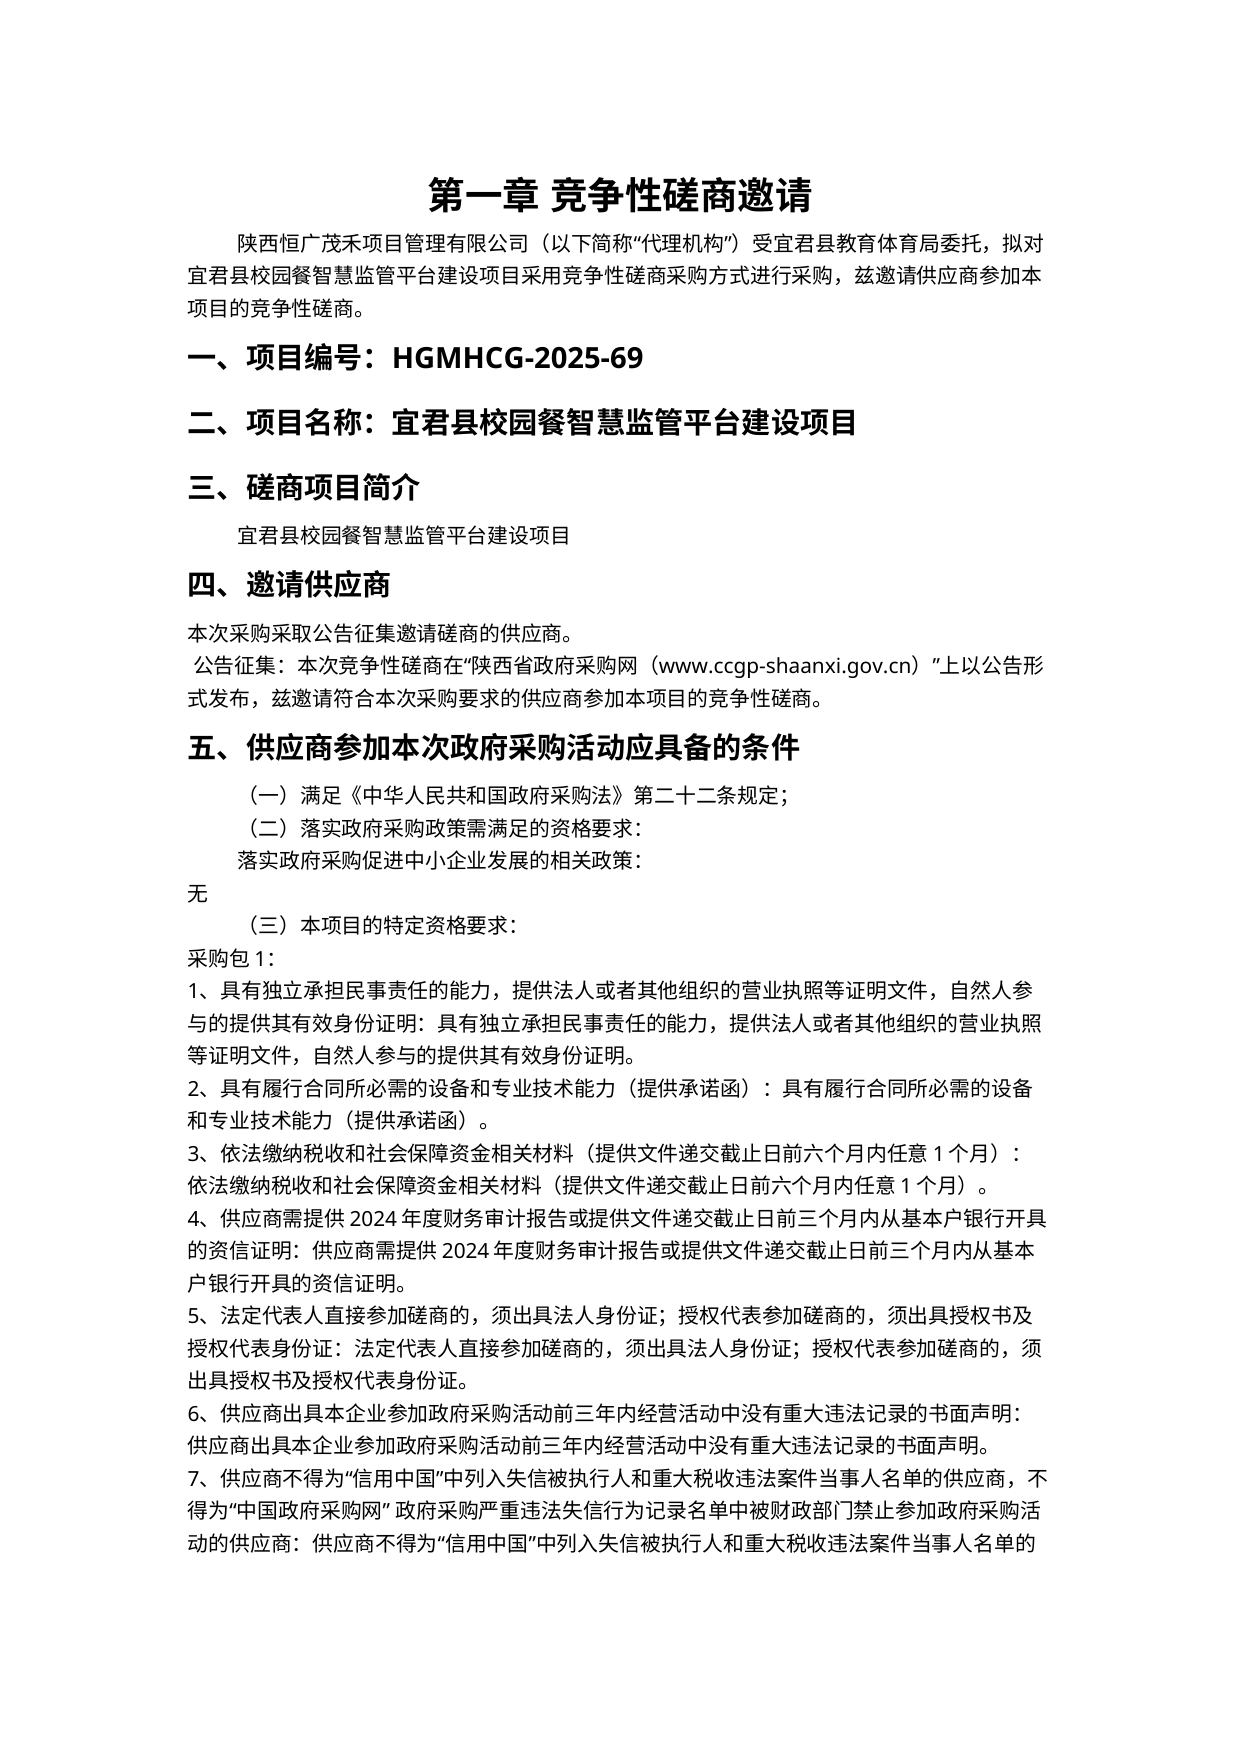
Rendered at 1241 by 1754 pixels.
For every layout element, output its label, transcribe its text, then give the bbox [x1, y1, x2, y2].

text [187, 1462, 1053, 1559]
text 一、项目编号：HGMHCG-2025-69 [187, 324, 1053, 389]
text 五、供应商参加本次政府采购活动应具备的条件 [187, 714, 1053, 779]
text 3、依法缴纳税收和社会保障资金相关材料（提供文件递交截止日前六个月内任意1个月）：依法缴纳税收和社会保障资金相关材料（提供文件递交截止日前六个月内任意1个月）。 [187, 1137, 1053, 1202]
text 二、项目名称：宜君县校园餐智慧监管平台建设项目 [187, 389, 1053, 454]
text （一）满足《中华人民共和国政府采购法》第二十二条规定； [187, 779, 1053, 812]
text 公告征集：本次竞争性磋商在“陕西省政府采购网（www.ccgp-shaanxi.gov.cn）”上以公告形式发布，兹邀请符合本次采购要求的供应商参加本项目的竞争性磋商。 [187, 649, 1053, 714]
text 无 [187, 877, 1053, 909]
text （二）落实政府采购政策需满足的资格要求： [187, 812, 1053, 844]
text 陕西恒广茂禾项目管理有限公司（以下简称“代理机构”）受宜君县教育体育局委托，拟对宜君县校园餐智慧监管平台建设项目采用竞争性磋商采购方式进行采购，兹邀请供应商参加本项目的竞争性磋商。 [187, 227, 1053, 324]
text 四、邀请供应商 [187, 552, 1053, 617]
text 采购包1： [187, 942, 1053, 974]
text 第一章 竞争性磋商邀请 [187, 162, 1053, 227]
text 本次采购采取公告征集邀请磋商的供应商。 [187, 617, 1053, 649]
text 三、磋商项目简介 [187, 454, 1053, 519]
text 2、具有履行合同所必需的设备和专业技术能力（提供承诺函）：具有履行合同所必需的设备和专业技术能力（提供承诺函）。 [187, 1072, 1053, 1137]
text 落实政府采购促进中小企业发展的相关政策： [187, 844, 1053, 877]
text 6、供应商出具本企业参加政府采购活动前三年内经营活动中没有重大违法记录的书面声明：供应商出具本企业参加政府采购活动前三年内经营活动中没有重大违法记录的书面声明。 [187, 1397, 1053, 1462]
text 4、供应商需提供2024年度财务审计报告或提供文件递交截止日前三个月内从基本户银行开具的资信证明：供应商需提供2024年度财务审计报告或提供文件递交截止日前三个月内从基本户银行开具的资信证明。 [187, 1202, 1053, 1299]
text 1、具有独立承担民事责任的能力，提供法人或者其他组织的营业执照等证明文件，自然人参与的提供其有效身份证明：具有独立承担民事责任的能力，提供法人或者其他组织的营业执照等证明文件，自然人参与的提供其有效身份证明。 [187, 974, 1053, 1072]
text 宜君县校园餐智慧监管平台建设项目 [187, 519, 1053, 552]
text 5、法定代表人直接参加磋商的，须出具法人身份证；授权代表参加磋商的，须出具授权书及授权代表身份证：法定代表人直接参加磋商的，须出具法人身份证；授权代表参加磋商的，须出具授权书及授权代表身份证。 [187, 1299, 1053, 1397]
text （三）本项目的特定资格要求： [187, 909, 1053, 942]
